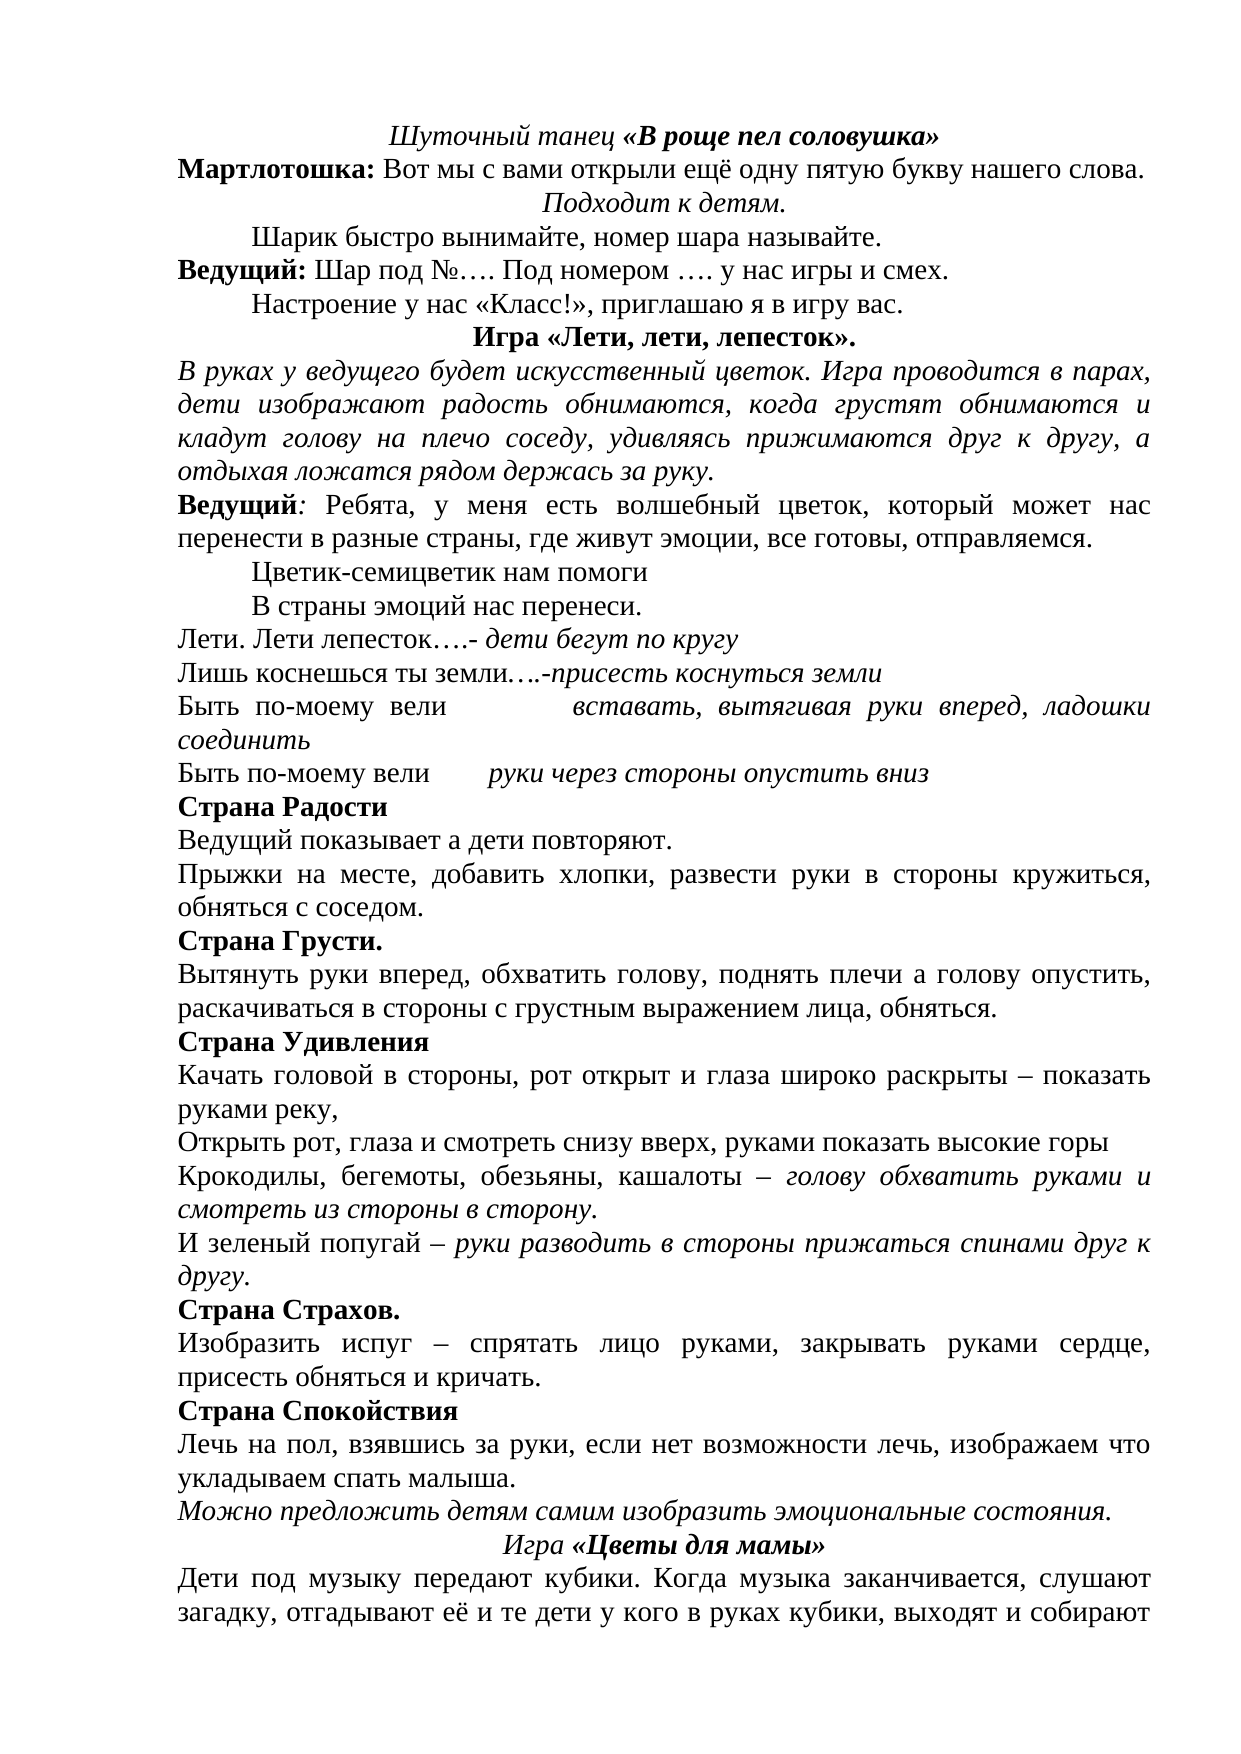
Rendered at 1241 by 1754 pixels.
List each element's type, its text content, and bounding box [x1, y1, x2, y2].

text В страны эмоций нас перенеси. [177, 588, 1152, 621]
text Шарик быстро вынимайте, номер шара называйте. [177, 219, 1152, 252]
text Страна Удивления [177, 1024, 1152, 1057]
text Страна Спокойствия [177, 1393, 1152, 1426]
text Вытянуть руки вперед, обхватить голову, поднять плечи а голову опустить, раскачиваться в стороны с грустным выражением лица, обняться. [177, 957, 1152, 1024]
text Качать головой в стороны, рот открыт и глаза широко раскрыты – показать руками реку, [177, 1057, 1152, 1124]
text Крокодилы, бегемоты, обезьяны, кашалоты – голову обхватить руками и смотреть из стороны в сторону. [177, 1158, 1152, 1225]
text Игра «Лети, лети, лепесток». [177, 319, 1152, 353]
text Можно предложить детям самим изобразить эмоциональные состояния. [177, 1493, 1152, 1527]
text Ведущий показывает а дети повторяют. [177, 822, 1152, 856]
text Ведущий: Шар под №…. Под номером …. у нас игры и смех. [177, 252, 1152, 286]
text Страна Страхов. [177, 1292, 1152, 1326]
text Подходит к детям. [177, 185, 1152, 219]
text Быть по-моему вели руки через стороны опустить вниз [177, 755, 1152, 789]
text Прыжки на месте, добавить хлопки, развести руки в стороны кружиться, обняться с соседом. [177, 856, 1152, 923]
text И зеленый попугай – руки разводить в стороны прижаться спинами друг к другу. [177, 1225, 1152, 1292]
text В руках у ведущего будет искусственный цветок. Игра проводится в парах, дети изображают радость обнимаются, когда грустят обнимаются и кладут голову на плечо соседу, удивляясь прижимаются друг к другу, а отдыхая ложатся рядом держась за руку. [177, 353, 1152, 487]
text Шуточный танец «В роще пел соловушка» [177, 118, 1152, 152]
text Мартлотошка: Вот мы с вами открыли ещё одну пятую букву нашего слова. [177, 152, 1152, 185]
text Ведущий: Ребята, у меня есть волшебный цветок, который может нас перенести в разные страны, где живут эмоции, все готовы, отправляемся. [177, 487, 1152, 554]
text Страна Грусти. [177, 923, 1152, 957]
text Быть по-моему вели вставать, вытягивая руки вперед, ладошки соединить [177, 688, 1152, 755]
text Игра «Цветы для мамы» [177, 1527, 1152, 1560]
text Лечь на пол, взявшись за руки, если нет возможности лечь, изображаем что укладываем спать малыша. [177, 1426, 1152, 1493]
text Изобразить испуг – спрятать лицо руками, закрывать руками сердце, присесть обняться и кричать. [177, 1326, 1152, 1393]
text Открыть рот, глаза и смотреть снизу вверх, руками показать высокие горы [177, 1124, 1152, 1158]
text Страна Радости [177, 789, 1152, 822]
text Лишь коснешься ты земли….-присесть коснуться земли [177, 655, 1152, 688]
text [177, 1560, 1152, 1627]
text Цветик-семицветик нам помоги [177, 554, 1152, 588]
text Лети. Лети лепесток….- дети бегут по кругу [177, 621, 1152, 655]
text Настроение у нас «Класс!», приглашаю я в игру вас. [177, 286, 1152, 319]
